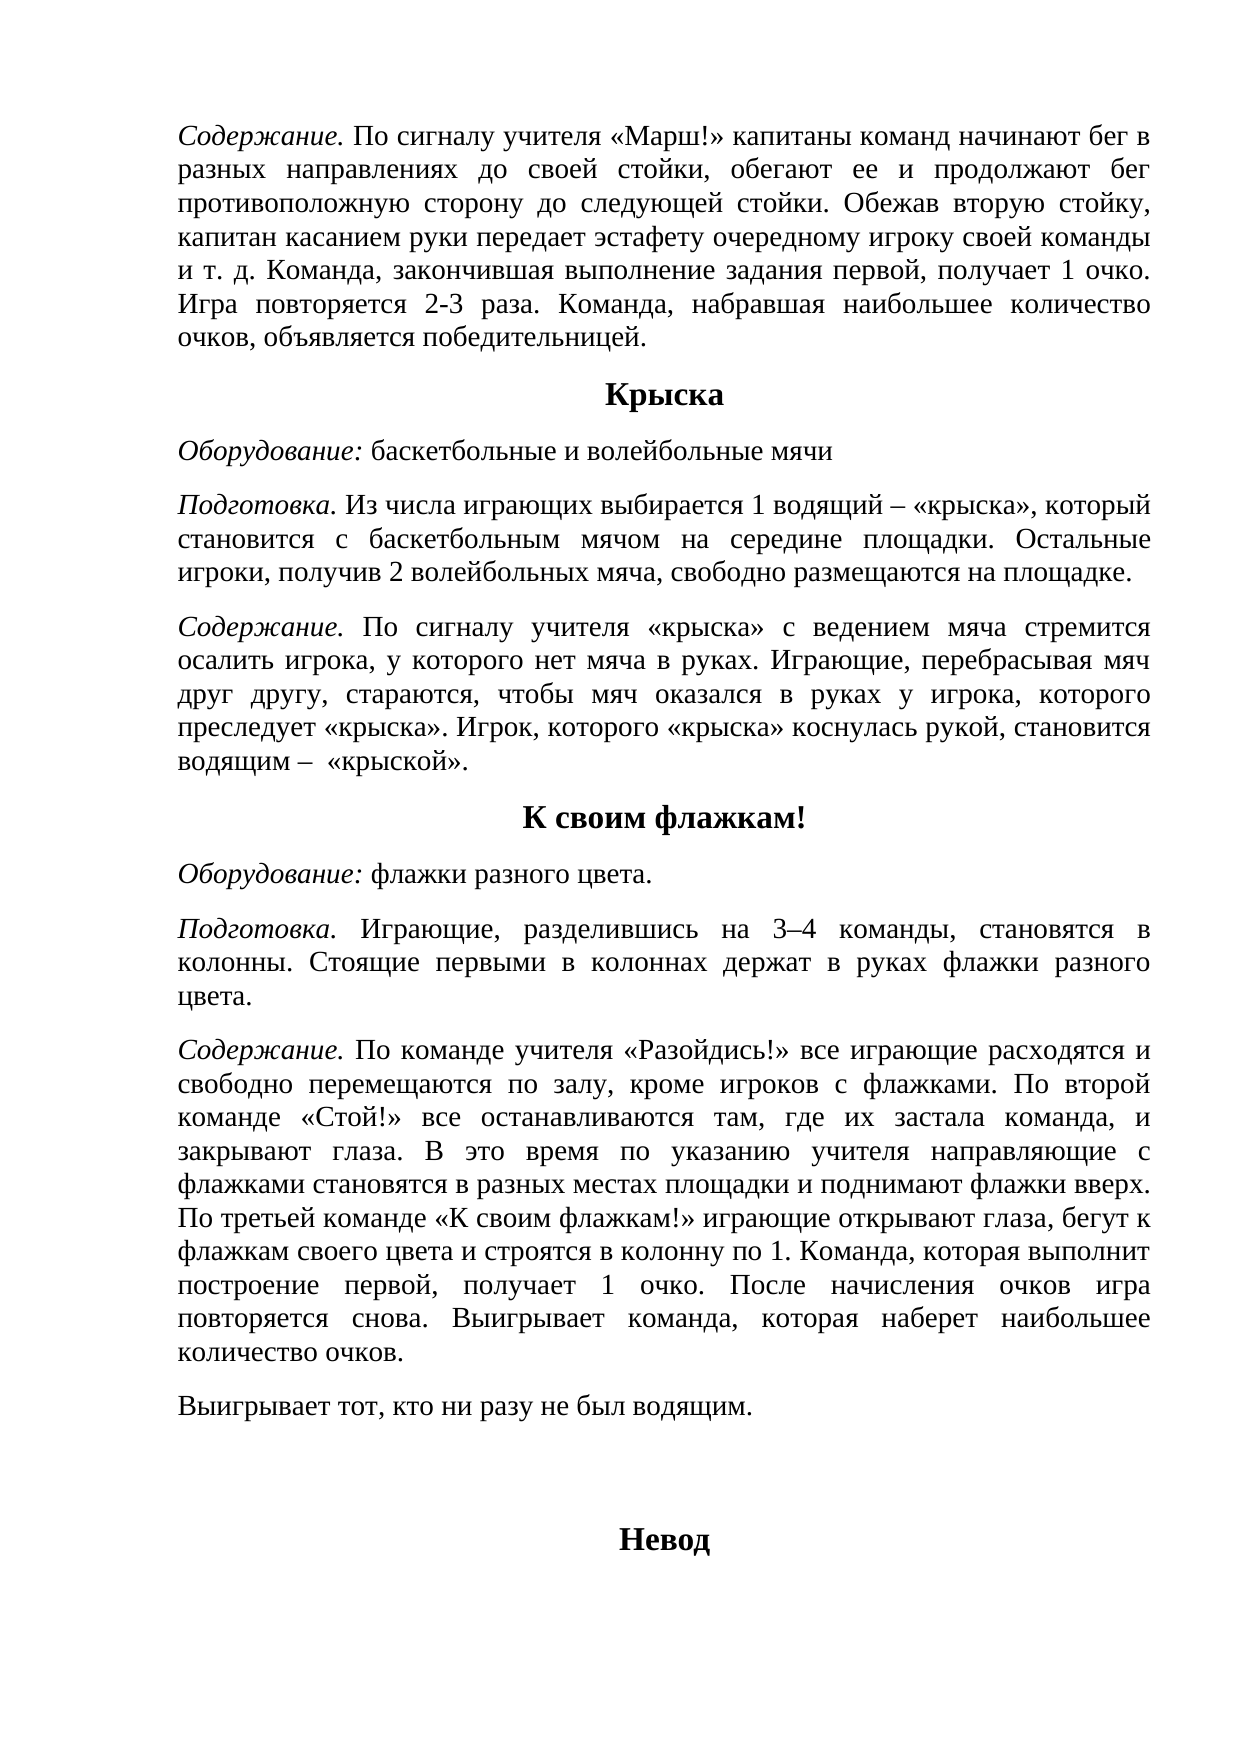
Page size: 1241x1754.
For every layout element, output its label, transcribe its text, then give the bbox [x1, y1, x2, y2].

text К своим флажкам! [177, 797, 1152, 836]
text Подготовка. Играющие, разделившись на 3–4 команды, становятся в колонны. Стоящие первыми в колоннах держат в руках флажки разного цвета. [177, 911, 1152, 1011]
text Выигрывает тот, кто ни разу не был водящим. [177, 1388, 1152, 1422]
subtitle Невод [177, 1519, 1152, 1557]
text Оборудование: баскетбольные и волейбольные мячи [177, 433, 1152, 466]
text Оборудование: флажки разного цвета. [177, 856, 1152, 890]
text Крыска [177, 374, 1152, 412]
text Содержание. По сигналу учителя «Марш!» капитаны команд начинают бег в разных направлениях до своей стойки, обегают ее и продолжают бег противоположную сторону до следующей стойки. Обежав вторую стойку, капитан касанием руки передает эстафету очередному игроку своей команды и т. д. Команда, закончившая выполнение задания первой, получает 1 очко. Игра повторяется 2-3 раза. Команда, набравшая наибольшее количество очков, объявляется победительницей. [177, 118, 1152, 353]
text Подготовка. Из числа играющих выбирается 1 водящий – «крыска», который становится с баскетбольным мячом на середине площадки. Остальные игроки, получив 2 волейбольных мяча, свободно размещаются на площадке. [177, 487, 1152, 588]
text Содержание. По команде учителя «Разойдись!» все играющие расходятся и свободно перемещаются по залу, кроме игроков с флажками. По второй команде «Стой!» все останавливаются там, где их застала команда, и закрывают глаза. В это время по указанию учителя направляющие с флажками становятся в разных местах площадки и поднимают флажки вверх. По третьей команде «К своим флажкам!» играющие открывают глаза, бегут к флажкам своего цвета и строятся в колонну по 1. Команда, которая выполнит построение первой, получает 1 очко. После начисления очков игра повторяется снова. Выигрывает команда, которая наберет наибольшее количество очков. [177, 1032, 1152, 1368]
text Содержание. По сигналу учителя «крыска» с ведением мяча стремится осалить игрока, у которого нет мяча в руках. Играющие, перебрасывая мяч друг другу, стараются, чтобы мяч оказался в руках у игрока, которого преследует «крыска». Игрок, которого «крыска» коснулась рукой, становится водящим – «крыской». [177, 609, 1152, 776]
